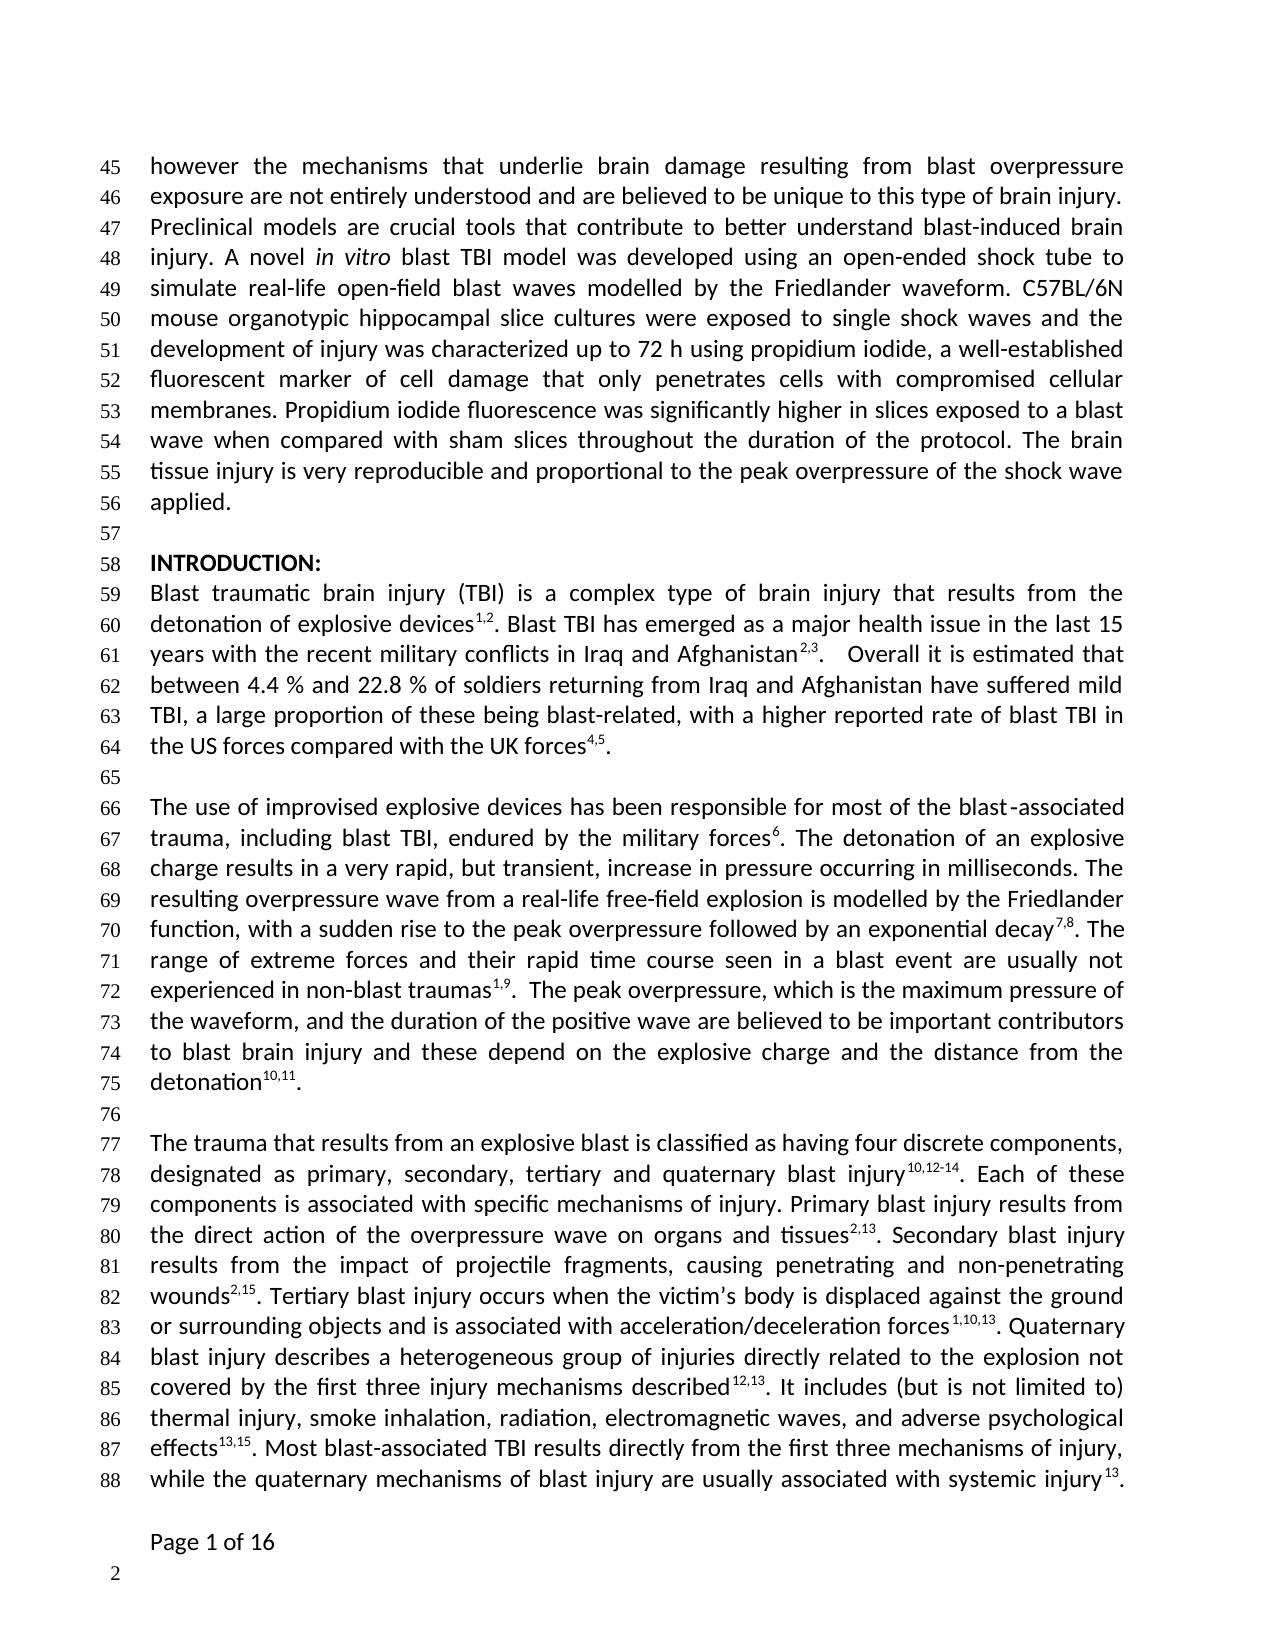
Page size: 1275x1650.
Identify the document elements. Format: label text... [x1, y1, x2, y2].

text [150, 150, 1125, 516]
text Blast traumatic brain injury (TBI) is a complex type of brain injury that results from the detonation of explosive devices1,2. Blast TBI has emerged as a major health issue in the last 15 years with the recent military conflicts in Iraq and Afghanistan2,3. Overall it is estimated that between 4.4 % and 22.8 % of soldiers returning from Iraq and Afghanistan have suffered mild TBI, a large proportion of these being blast-related, with a higher reported rate of blast TBI in the US forces compared with the UK forces4,5. [150, 577, 1125, 760]
text The use of improvised explosive devices has been responsible for most of the blast-associated trauma, including blast TBI, endured by the military forces6. The detonation of an explosive charge results in a very rapid, but transient, increase in pressure occurring in milliseconds. The resulting overpressure wave from a real-life free-field explosion is modelled by the Friedlander function, with a sudden rise to the peak overpressure followed by an exponential decay7,8. The range of extreme forces and their rapid time course seen in a blast event are usually not experienced in non-blast traumas1,9. The peak overpressure, which is the maximum pressure of the waveform, and the duration of the positive wave are believed to be important contributors to blast brain injury and these depend on the explosive charge and the distance from the detonation10,11. [150, 791, 1125, 1097]
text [150, 1127, 1125, 1493]
text INTRODUCTION: [150, 547, 1125, 577]
